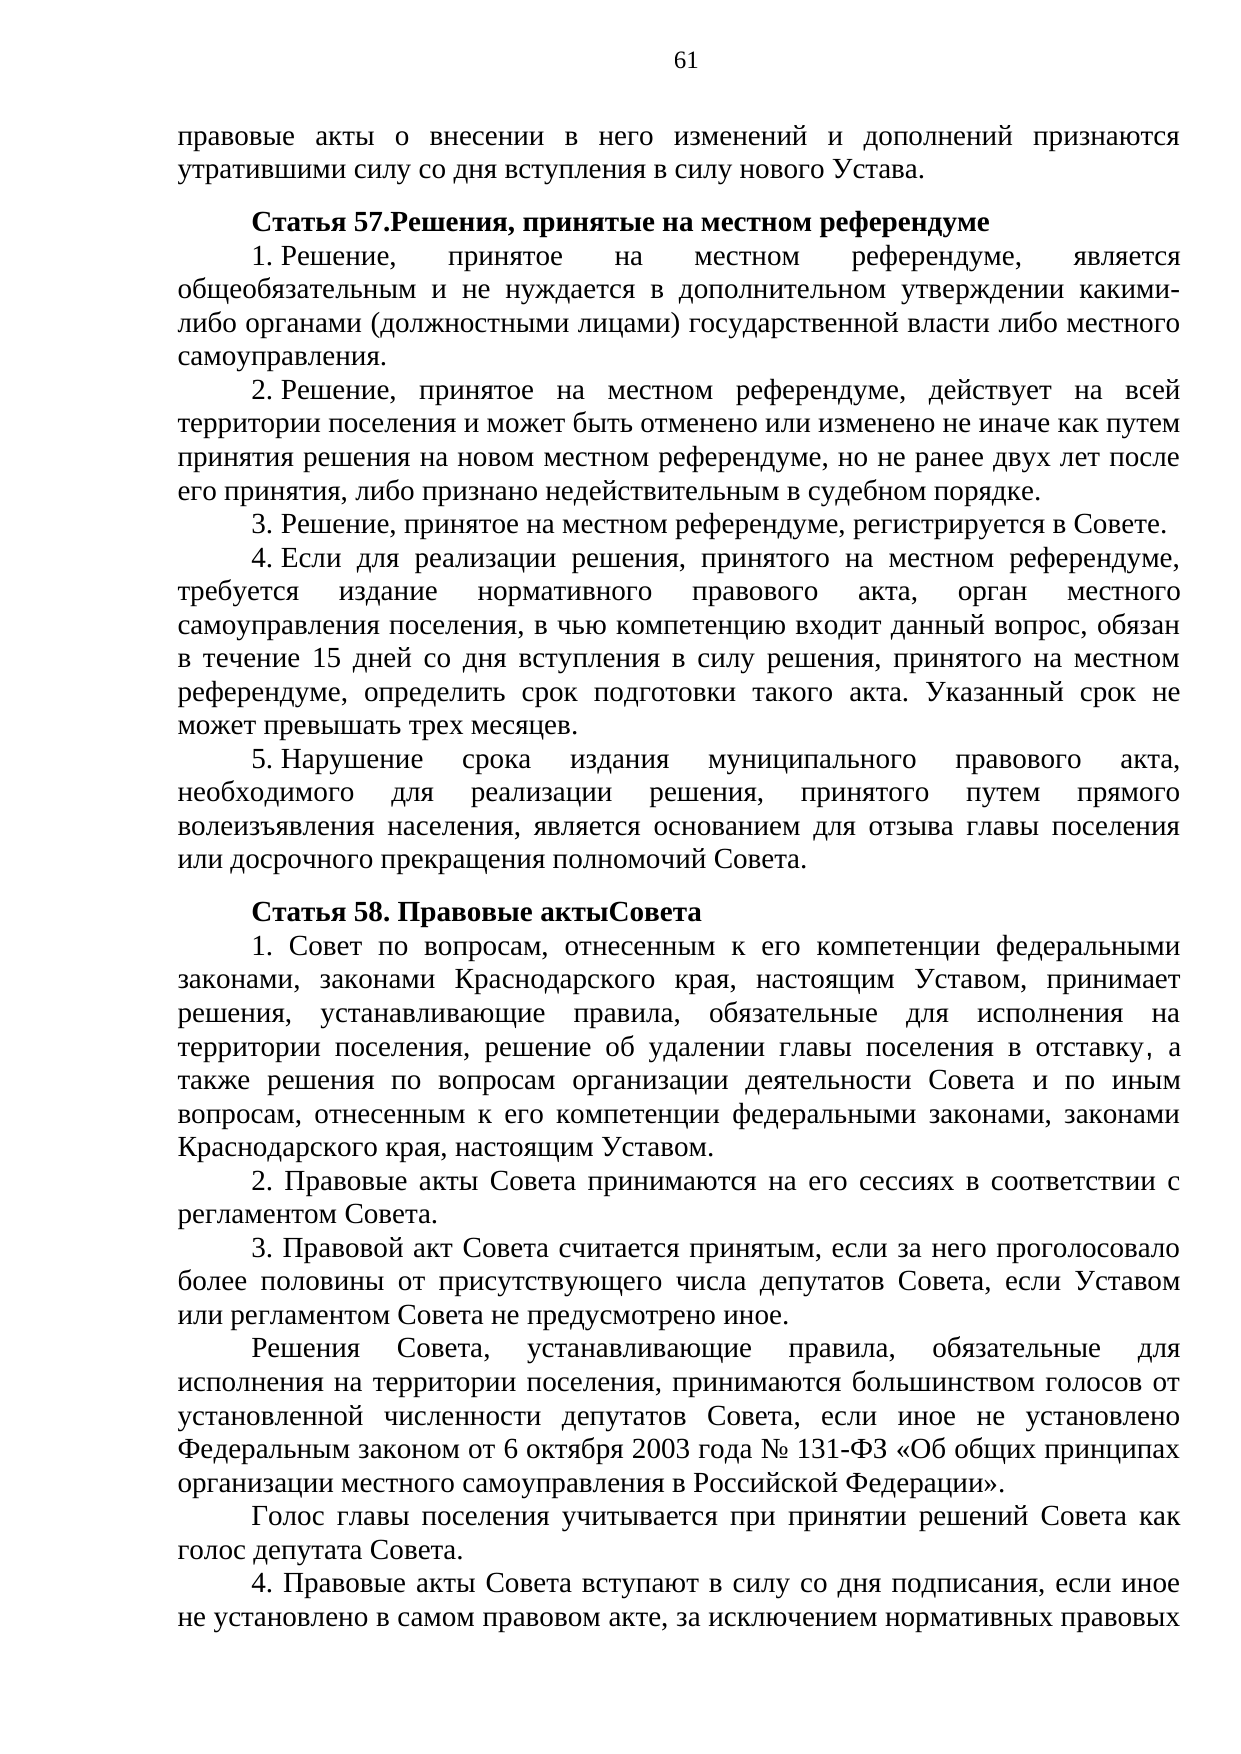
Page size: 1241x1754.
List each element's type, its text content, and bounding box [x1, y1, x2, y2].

subtitle Статья 58. Правовые актыСовета [177, 894, 1181, 928]
list Решение, принятое на местном референдуме, регистрируется в Совете. [177, 506, 1181, 540]
list Решение, принятое на местном референдуме, является общеобязательным и не нуждается в дополнительном утверждении какими-либо органами (должностными лицами) государственной власти либо местного самоуправления. [177, 238, 1181, 372]
list Нарушение срока издания муниципального правового акта, необходимого для реализации решения, принятого путем прямого волеизъявления населения, является основанием для отзыва главы поселения или досрочного прекращения полномочий Совета. [177, 741, 1181, 875]
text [177, 118, 1181, 185]
list Решение, принятое на местном референдуме, действует на всей территории поселения и может быть отменено или изменено не иначе как путем принятия решения на новом местном референдуме, но не ранее двух лет после его принятия, либо признано недействительным в судебном порядке. [177, 372, 1181, 506]
text 2. Правовые акты Совета принимаются на его сессиях в соответствии с регламентом Совета. [177, 1163, 1181, 1230]
list 1. Совет по вопросам, отнесенным к его компетенции федеральными законами, законами Краснодарского края, настоящим Уставом, принимает решения, устанавливающие правила, обязательные для исполнения на территории поселения, решение об удалении главы поселения в отставку, а также решения по вопросам организации деятельности Совета и по иным вопросам, отнесенным к его компетенции федеральными законами, законами Краснодарского края, настоящим Уставом. [177, 928, 1181, 1163]
list Если для реализации решения, принятого на местном референдуме, требуется издание нормативного правового акта, орган местного самоуправления поселения, в чью компетенцию входит данный вопрос, обязан в течение 15 дней со дня вступления в силу решения, принятого на местном референдуме, определить срок подготовки такого акта. Указанный срок не может превышать трех месяцев. [177, 540, 1181, 741]
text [177, 1565, 1181, 1632]
subtitle Статья 57.Решения, принятые на местном референдуме [177, 204, 1181, 238]
text 3. Правовой акт Совета считается принятым, если за него проголосовало более половины от присутствующего числа депутатов Совета, если Уставом или регламентом Совета не предусмотрено иное. [177, 1230, 1181, 1331]
text Решения Совета, устанавливающие правила, обязательные для исполнения на территории поселения, принимаются большинством голосов от установленной численности депутатов Совета, если иное не установлено Федеральным законом от 6 октября 2003 года № 131-ФЗ «Об общих принципах организации местного самоуправления в Российской Федерации». [177, 1331, 1181, 1498]
text Голос главы поселения учитывается при принятии решений Совета как голос депутата Совета. [177, 1498, 1181, 1565]
